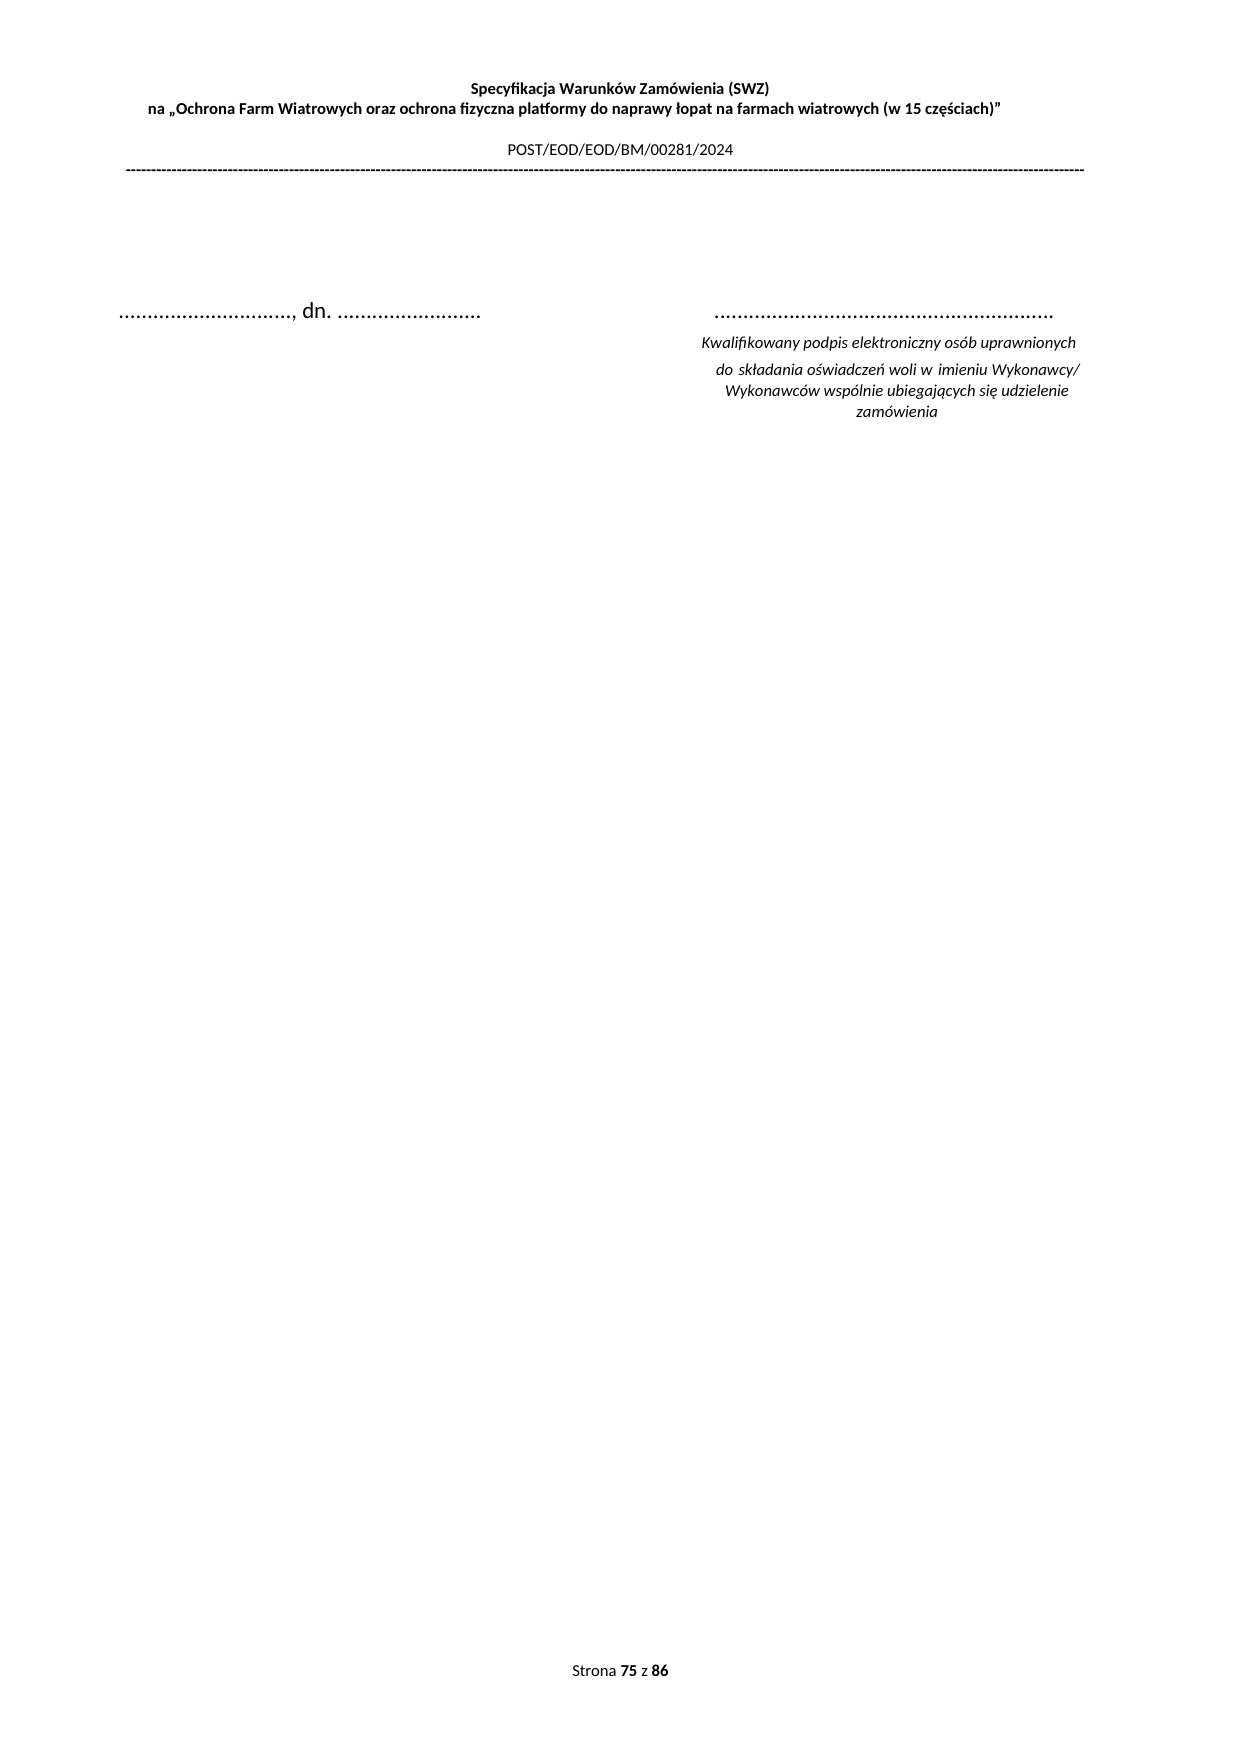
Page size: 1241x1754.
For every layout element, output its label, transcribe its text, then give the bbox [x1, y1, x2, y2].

text Kwalifikowany podpis elektroniczny osób uprawnionych do składania oświadczeń woli w imieniu Wykonawcy/ Wykonawców wspólnie ubiegających się udzielenie zamówienia [694, 332, 1086, 421]
text .............................., dn. ......................... ........................................................... [118, 296, 1196, 324]
